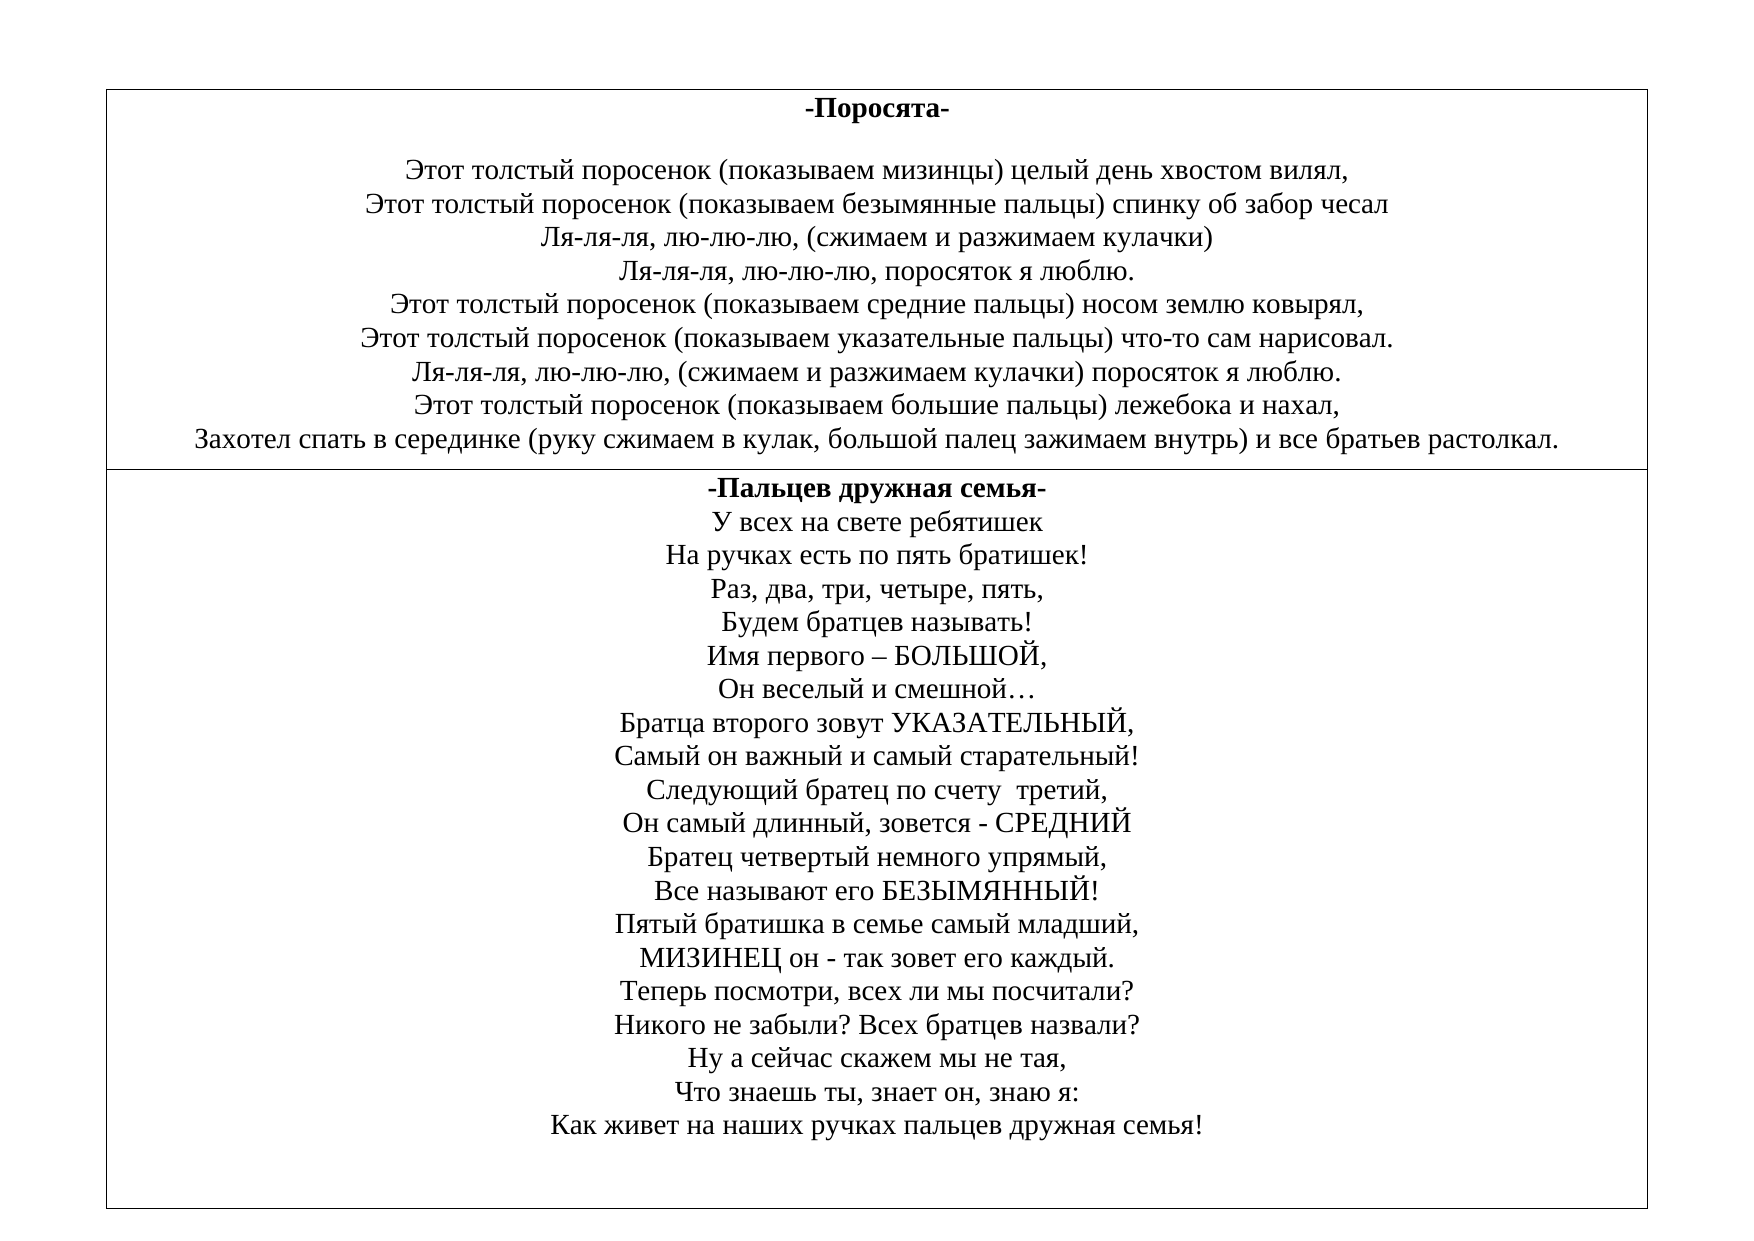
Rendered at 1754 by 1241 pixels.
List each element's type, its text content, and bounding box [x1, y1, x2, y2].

table_cell -Поросята- Этот толстый поросенок (показываем мизинцы) целый день хвостом вилял, Этот толстый поросенок (показываем безымянные пальцы) спинку об забор чесал Ля-ля-ля, лю-лю-лю, (сжимаем и разжимаем кулачки) Ля-ля-ля, лю-лю-лю, поросяток я люблю. Этот толстый поросенок (показываем средние пальцы) носом землю ковырял, Этот толстый поросенок (показываем указательные пальцы) что-то сам нарисовал. Ля-ля-ля, лю-лю-лю, (сжимаем и разжимаем кулачки) поросяток я люблю. Этот толстый поросенок (показываем большие пальцы) лежебока и нахал, Захотел спать в серединке (руку сжимаем в кулак, большой палец зажимаем внутрь) и все братьев растолкал. [107, 90, 1647, 469]
table_cell -Пальцев дружная семья- У всех на свете ребятишек На ручках есть по пять братишек! Раз, два, три, четыре, пять, Будем братцев называть! Имя первого – БОЛЬШОЙ, Он веселый и смешной… Братца второго зовут УКАЗАТЕЛЬНЫЙ, Самый он важный и самый старательный! Следующий братец по счету третий, Он самый длинный, зовется - СРЕДНИЙ Братец четвертый немного упрямый, Все называют его БЕЗЫМЯННЫЙ! Пятый братишка в семье самый младший, МИЗИНЕЦ он - так зовет его каждый. Теперь посмотри, всех ли мы посчитали? Никого не забыли? Всех братцев назвали? Ну а сейчас скажем мы не тая, Что знаешь ты, знает он, знаю я: Как живет на наших ручках пальцев дружная семья! [107, 470, 1647, 1208]
